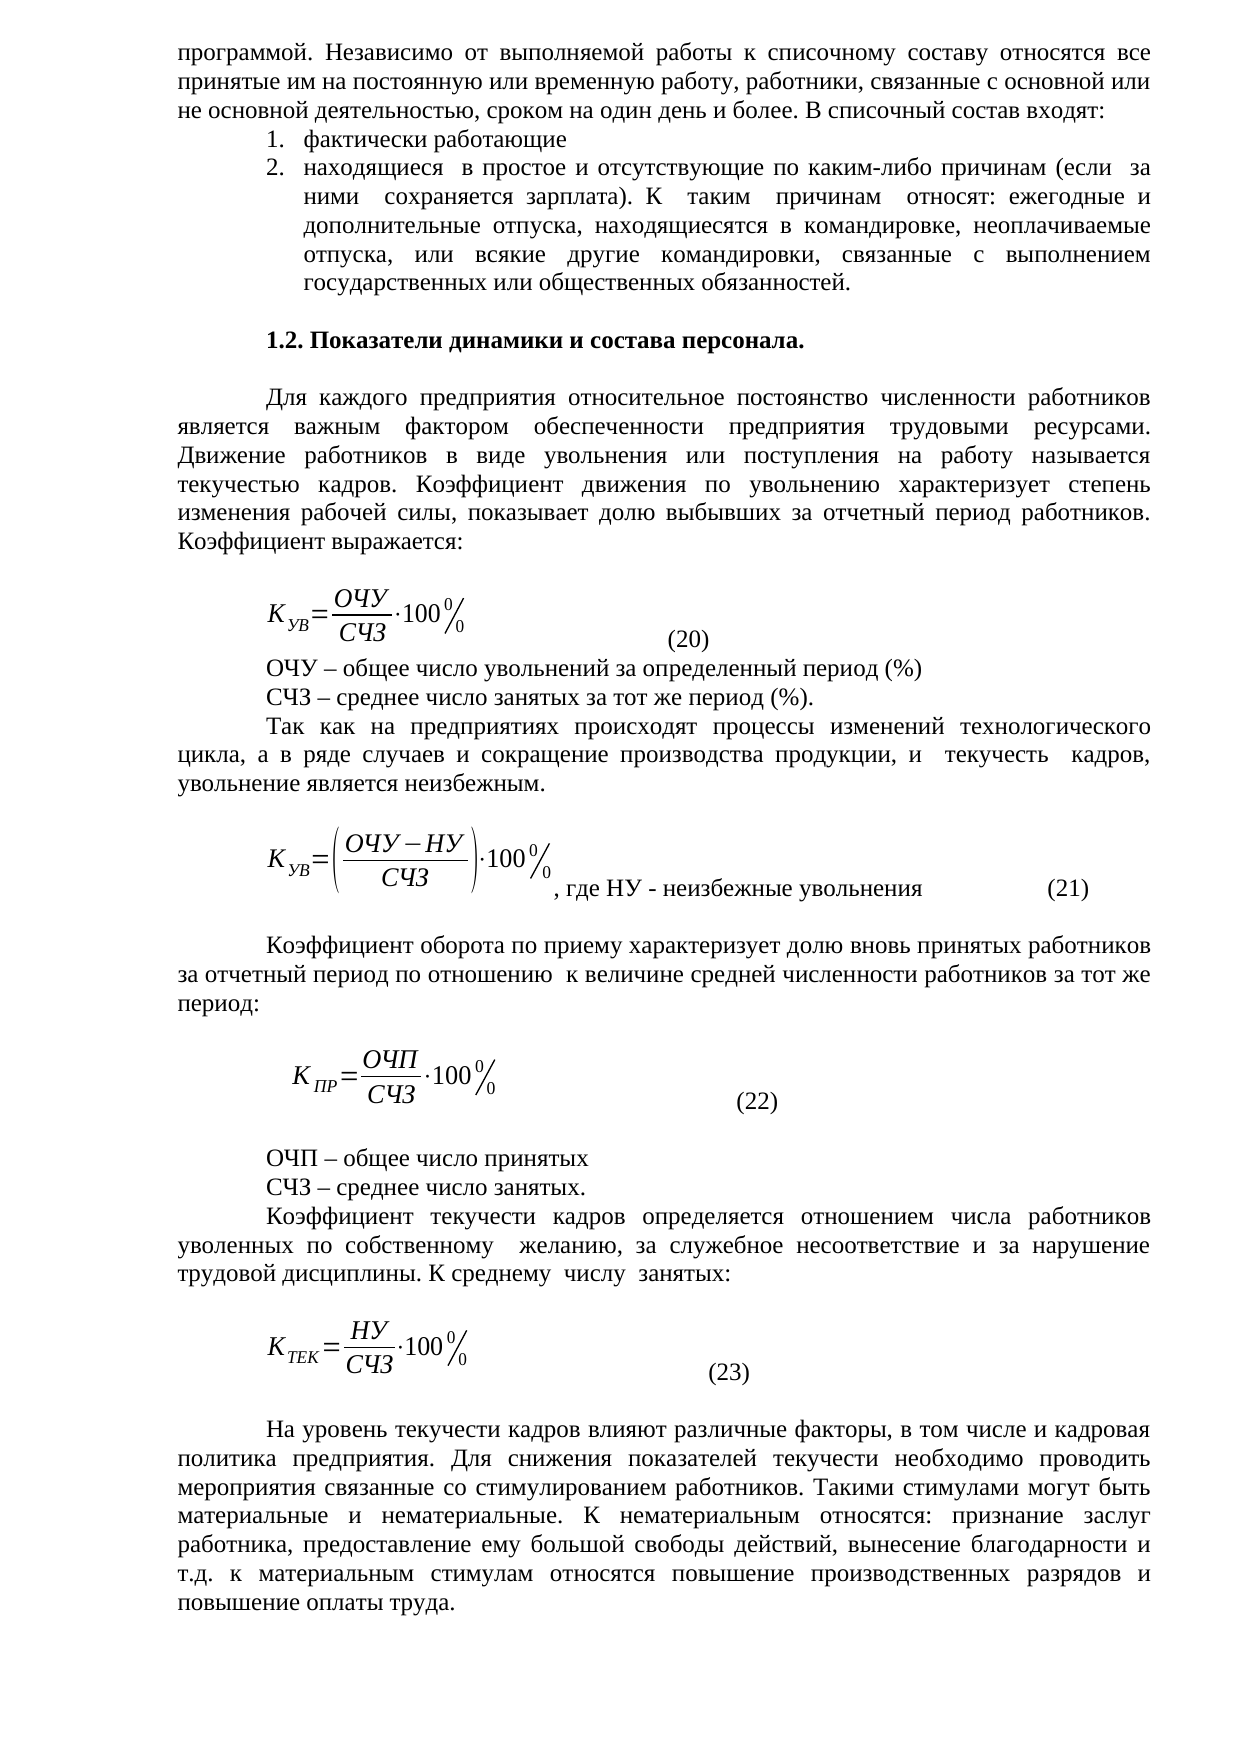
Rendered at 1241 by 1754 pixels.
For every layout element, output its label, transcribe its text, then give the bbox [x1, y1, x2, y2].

text ОЧУ – общее число увольнений за определенный период (%) [177, 653, 1152, 682]
text Для каждого предприятия относительное постоянство численности работников является важным фактором обеспеченности предприятия трудовыми ресурсами. Движение работников в виде увольнения или поступления на работу называется текучестью кадров. Коэффициент движения по увольнению характеризует степень изменения рабочей силы, показывает долю выбывших за отчетный период работников. Коэффициент выражается: [177, 382, 1152, 555]
text ОЧП – общее число принятых [177, 1143, 1152, 1172]
text (20) [177, 584, 1152, 653]
text СЧЗ – среднее число занятых за тот же период (%). [177, 682, 1152, 711]
text На уровень текучести кадров влияют различные факторы, в том числе и кадровая политика предприятия. Для снижения показателей текучести необходимо проводить мероприятия связанные со стимулированием работников. Такими стимулами могут быть материальные и нематериальные. К нематериальным относятся: признание заслуг работника, предоставление ему большой свободы действий, вынесение благодарности и т.д. к материальным стимулам относятся повышение производственных разрядов и повышение оплаты труда. [177, 1414, 1152, 1615]
list Показатели динамики и состава персонала. [266, 325, 1152, 354]
text Коэффициент оборота по приему характеризует долю вновь принятых работников за отчетный период по отношению к величине средней численности работников за тот же период: [177, 930, 1152, 1016]
text (22) [177, 1045, 1152, 1115]
text , где НУ - неизбежные увольнения (21) [177, 826, 1152, 901]
text СЧЗ – среднее число занятых. [177, 1172, 1152, 1201]
text Коэффициент текучести кадров определяется отношением числа работников уволенных по собственному желанию, за служебное несоответствие и за нарушение трудовой дисциплины. К среднему числу занятых: [177, 1201, 1152, 1287]
text (23) [177, 1316, 1152, 1385]
list находящиеся в простое и отсутствующие по каким-либо причинам (если за ними сохраняется зарплата). К таким причинам относят: ежегодные и дополнительные отпуска, находящиесятся в командировке, неоплачиваемые отпуска, или всякие другие командировки, связанные с выполнением государственных или общественных обязанностей. [266, 152, 1152, 296]
text Так как на предприятиях происходят процессы изменений технологического цикла, а в ряде случаев и сокращение производства продукции, и текучесть кадров, увольнение является неизбежным. [177, 711, 1152, 797]
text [177, 37, 1152, 124]
list фактически работающие [266, 124, 1152, 152]
